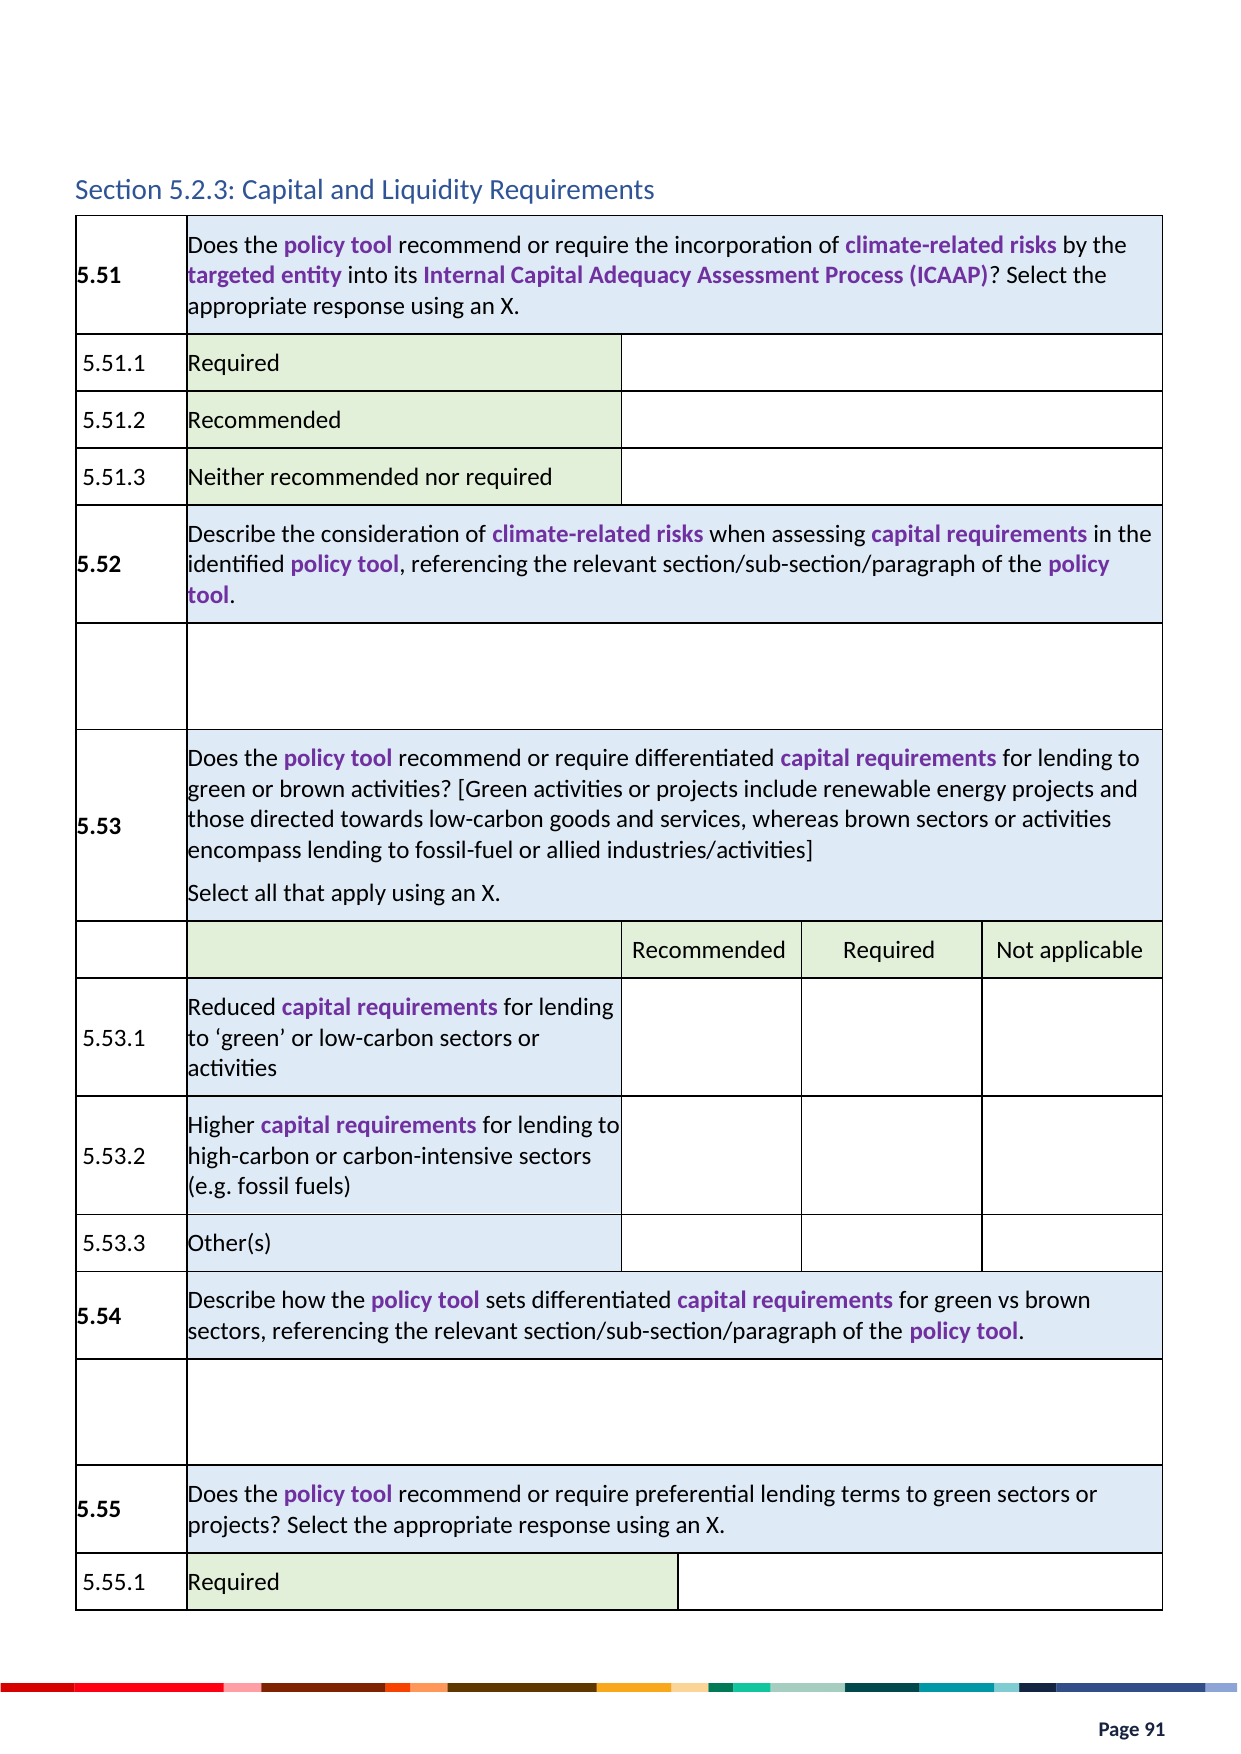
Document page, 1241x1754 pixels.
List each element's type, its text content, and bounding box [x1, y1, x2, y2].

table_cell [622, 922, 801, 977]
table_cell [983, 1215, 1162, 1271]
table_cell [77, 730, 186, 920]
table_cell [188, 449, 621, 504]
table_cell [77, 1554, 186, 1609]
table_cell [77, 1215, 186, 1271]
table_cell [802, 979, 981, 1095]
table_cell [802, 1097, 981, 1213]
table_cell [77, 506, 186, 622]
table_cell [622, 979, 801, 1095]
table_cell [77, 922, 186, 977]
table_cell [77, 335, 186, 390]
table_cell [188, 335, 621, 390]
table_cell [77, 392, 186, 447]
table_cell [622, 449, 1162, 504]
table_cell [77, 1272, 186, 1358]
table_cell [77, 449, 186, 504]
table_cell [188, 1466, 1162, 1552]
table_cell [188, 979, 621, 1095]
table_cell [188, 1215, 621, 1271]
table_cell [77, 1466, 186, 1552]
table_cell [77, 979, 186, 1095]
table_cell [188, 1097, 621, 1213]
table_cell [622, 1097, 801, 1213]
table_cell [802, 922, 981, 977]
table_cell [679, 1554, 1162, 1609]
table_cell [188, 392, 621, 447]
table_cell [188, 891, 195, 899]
subtitle Section 5.2.3: Capital and Liquidity Requirements [75, 171, 1165, 206]
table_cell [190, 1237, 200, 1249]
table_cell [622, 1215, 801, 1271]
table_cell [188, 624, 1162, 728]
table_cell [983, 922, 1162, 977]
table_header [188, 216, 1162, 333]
picture [0, 1683, 1236, 1692]
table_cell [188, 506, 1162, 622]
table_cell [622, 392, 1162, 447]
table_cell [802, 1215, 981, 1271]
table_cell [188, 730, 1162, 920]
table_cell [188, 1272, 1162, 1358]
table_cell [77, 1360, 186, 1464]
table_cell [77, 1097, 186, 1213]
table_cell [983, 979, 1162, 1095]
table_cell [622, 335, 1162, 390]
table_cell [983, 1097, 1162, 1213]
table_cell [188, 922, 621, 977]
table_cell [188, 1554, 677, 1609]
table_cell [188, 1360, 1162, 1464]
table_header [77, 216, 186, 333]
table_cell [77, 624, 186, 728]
